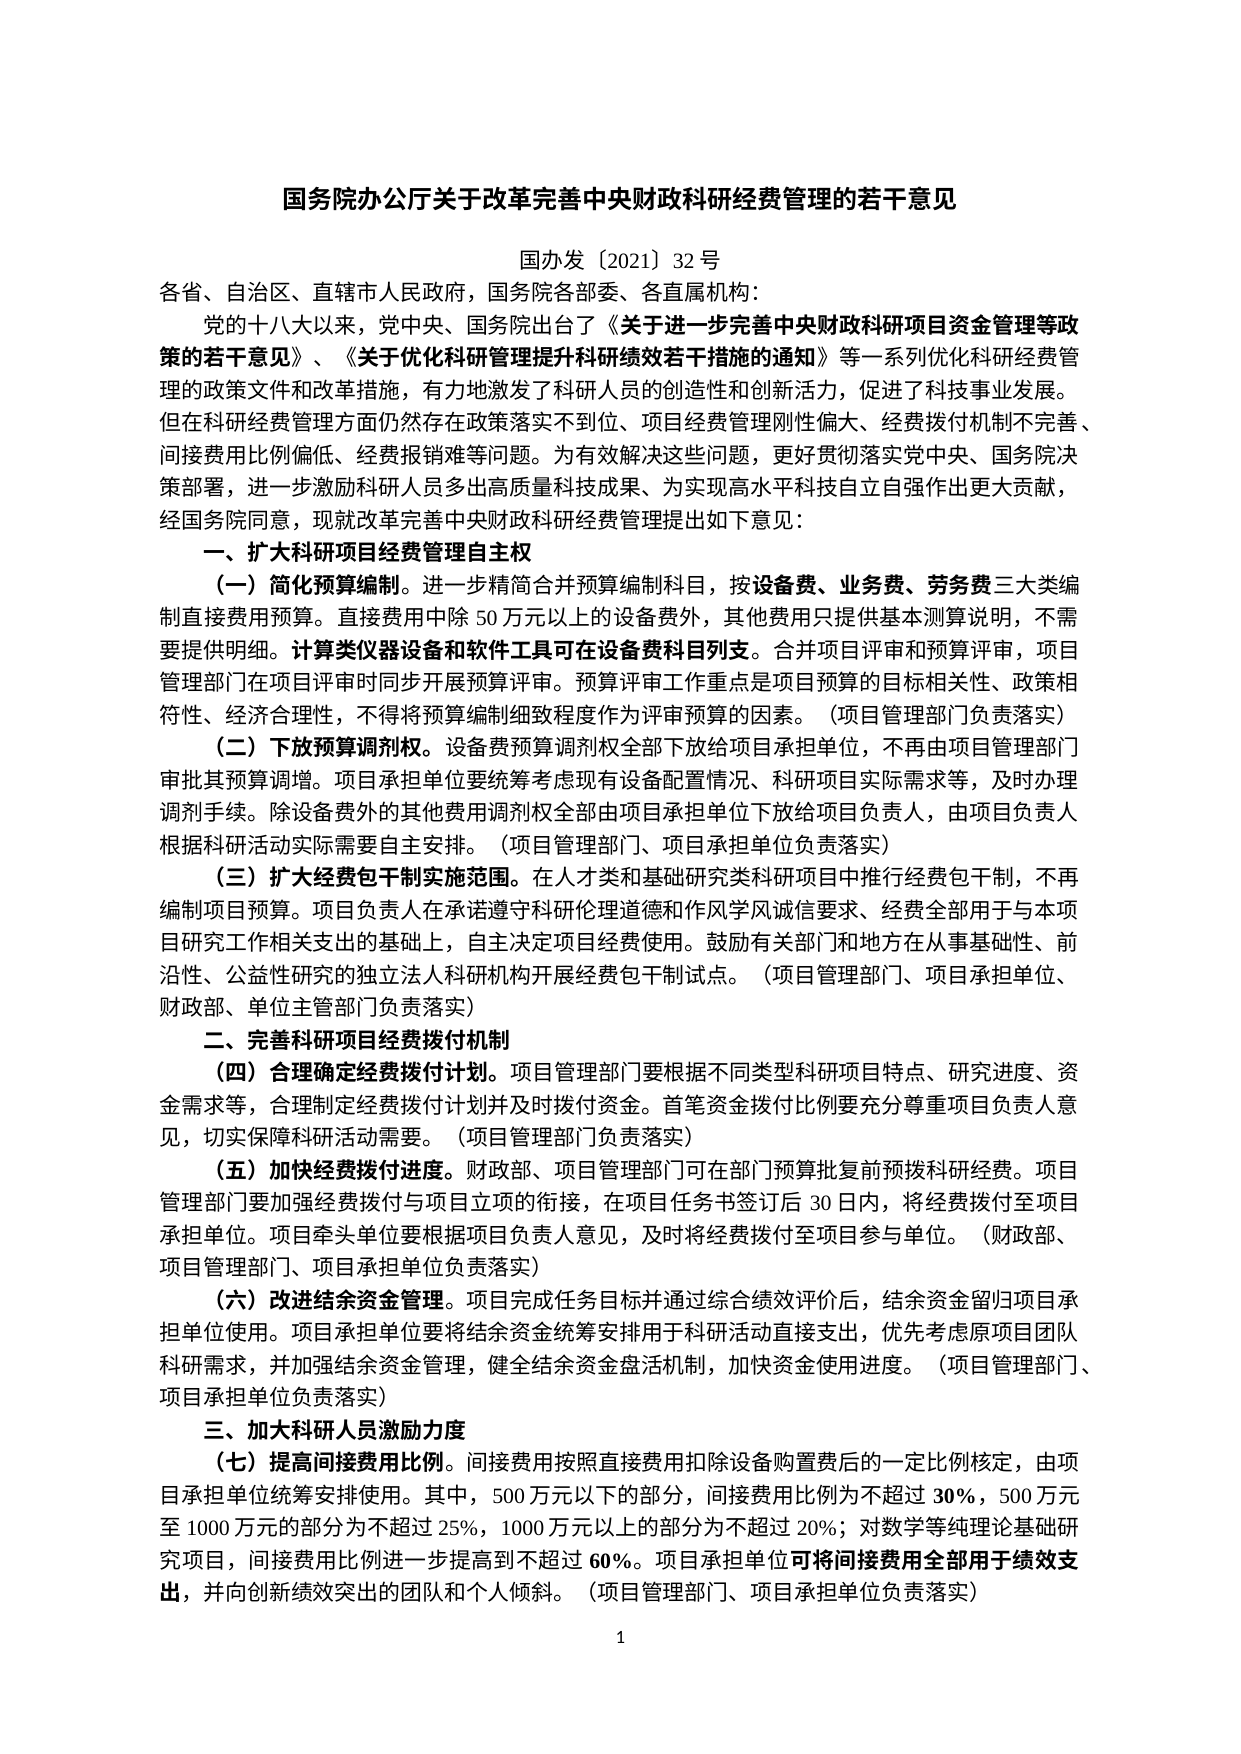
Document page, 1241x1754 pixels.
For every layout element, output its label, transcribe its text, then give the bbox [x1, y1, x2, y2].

text （五）加快经费拨付进度。财政部、项目管理部门可在部门预算批复前预拨科研经费。项目管理部门要加强经费拨付与项目立项的衔接，在项目任务书签订后30日内，将经费拨付至项目承担单位。项目牵头单位要根据项目负责人意见，及时将经费拨付至项目参与单位。（财政部、项目管理部门、项目承担单位负责落实） [159, 1152, 1081, 1282]
text 一、扩大科研项目经费管理自主权 [159, 535, 1081, 567]
text 三、加大科研人员激励力度 [159, 1412, 1081, 1445]
text 党的十八大以来，党中央、国务院出台了《关于进一步完善中央财政科研项目资金管理等政策的若干意见》、《关于优化科研管理提升科研绩效若干措施的通知》等一系列优化科研经费管理的政策文件和改革措施，有力地激发了科研人员的创造性和创新活力，促进了科技事业发展。但在科研经费管理方面仍然存在政策落实不到位、项目经费管理刚性偏大、经费拨付机制不完善、间接费用比例偏低、经费报销难等问题。为有效解决这些问题，更好贯彻落实党中央、国务院决策部署，进一步激励科研人员多出高质量科技成果、为实现高水平科技自立自强作出更大贡献，经国务院同意，现就改革完善中央财政科研经费管理提出如下意见： [159, 307, 1081, 535]
text 国务院办公厅关于改革完善中央财政科研经费管理的若干意见 [159, 165, 1081, 230]
text （一）简化预算编制。进一步精简合并预算编制科目，按设备费、业务费、劳务费三大类编制直接费用预算。直接费用中除50万元以上的设备费外，其他费用只提供基本测算说明，不需要提供明细。计算类仪器设备和软件工具可在设备费科目列支。合并项目评审和预算评审，项目管理部门在项目评审时同步开展预算评审。预算评审工作重点是项目预算的目标相关性、政策相符性、经济合理性，不得将预算编制细致程度作为评审预算的因素。（项目管理部门负责落实） [159, 567, 1081, 730]
text 各省、自治区、直辖市人民政府，国务院各部委、各直属机构： [159, 275, 1081, 307]
text （七）提高间接费用比例。间接费用按照直接费用扣除设备购置费后的一定比例核定，由项目承担单位统筹安排使用。其中，500万元以下的部分，间接费用比例为不超过30%，500万元至1000万元的部分为不超过25%，1000万元以上的部分为不超过20%；对数学等纯理论基础研究项目，间接费用比例进一步提高到不超过60%。项目承担单位可将间接费用全部用于绩效支出，并向创新绩效突出的团队和个人倾斜。（项目管理部门、项目承担单位负责落实） [159, 1445, 1081, 1607]
text 国办发〔2021〕32号 [159, 242, 1081, 275]
text 二、完善科研项目经费拨付机制 [159, 1022, 1081, 1055]
text （四）合理确定经费拨付计划。项目管理部门要根据不同类型科研项目特点、研究进度、资金需求等，合理制定经费拨付计划并及时拨付资金。首笔资金拨付比例要充分尊重项目负责人意见，切实保障科研活动需要。（项目管理部门负责落实） [159, 1055, 1081, 1152]
text （二）下放预算调剂权。设备费预算调剂权全部下放给项目承担单位，不再由项目管理部门审批其预算调增。项目承担单位要统筹考虑现有设备配置情况、科研项目实际需求等，及时办理调剂手续。除设备费外的其他费用调剂权全部由项目承担单位下放给项目负责人，由项目负责人根据科研活动实际需要自主安排。（项目管理部门、项目承担单位负责落实） [159, 730, 1081, 860]
text （三）扩大经费包干制实施范围。在人才类和基础研究类科研项目中推行经费包干制，不再编制项目预算。项目负责人在承诺遵守科研伦理道德和作风学风诚信要求、经费全部用于与本项目研究工作相关支出的基础上，自主决定项目经费使用。鼓励有关部门和地方在从事基础性、前沿性、公益性研究的独立法人科研机构开展经费包干制试点。（项目管理部门、项目承担单位、财政部、单位主管部门负责落实） [159, 860, 1081, 1022]
text （六）改进结余资金管理。项目完成任务目标并通过综合绩效评价后，结余资金留归项目承担单位使用。项目承担单位要将结余资金统筹安排用于科研活动直接支出，优先考虑原项目团队科研需求，并加强结余资金管理，健全结余资金盘活机制，加快资金使用进度。（项目管理部门、项目承担单位负责落实） [159, 1282, 1081, 1412]
